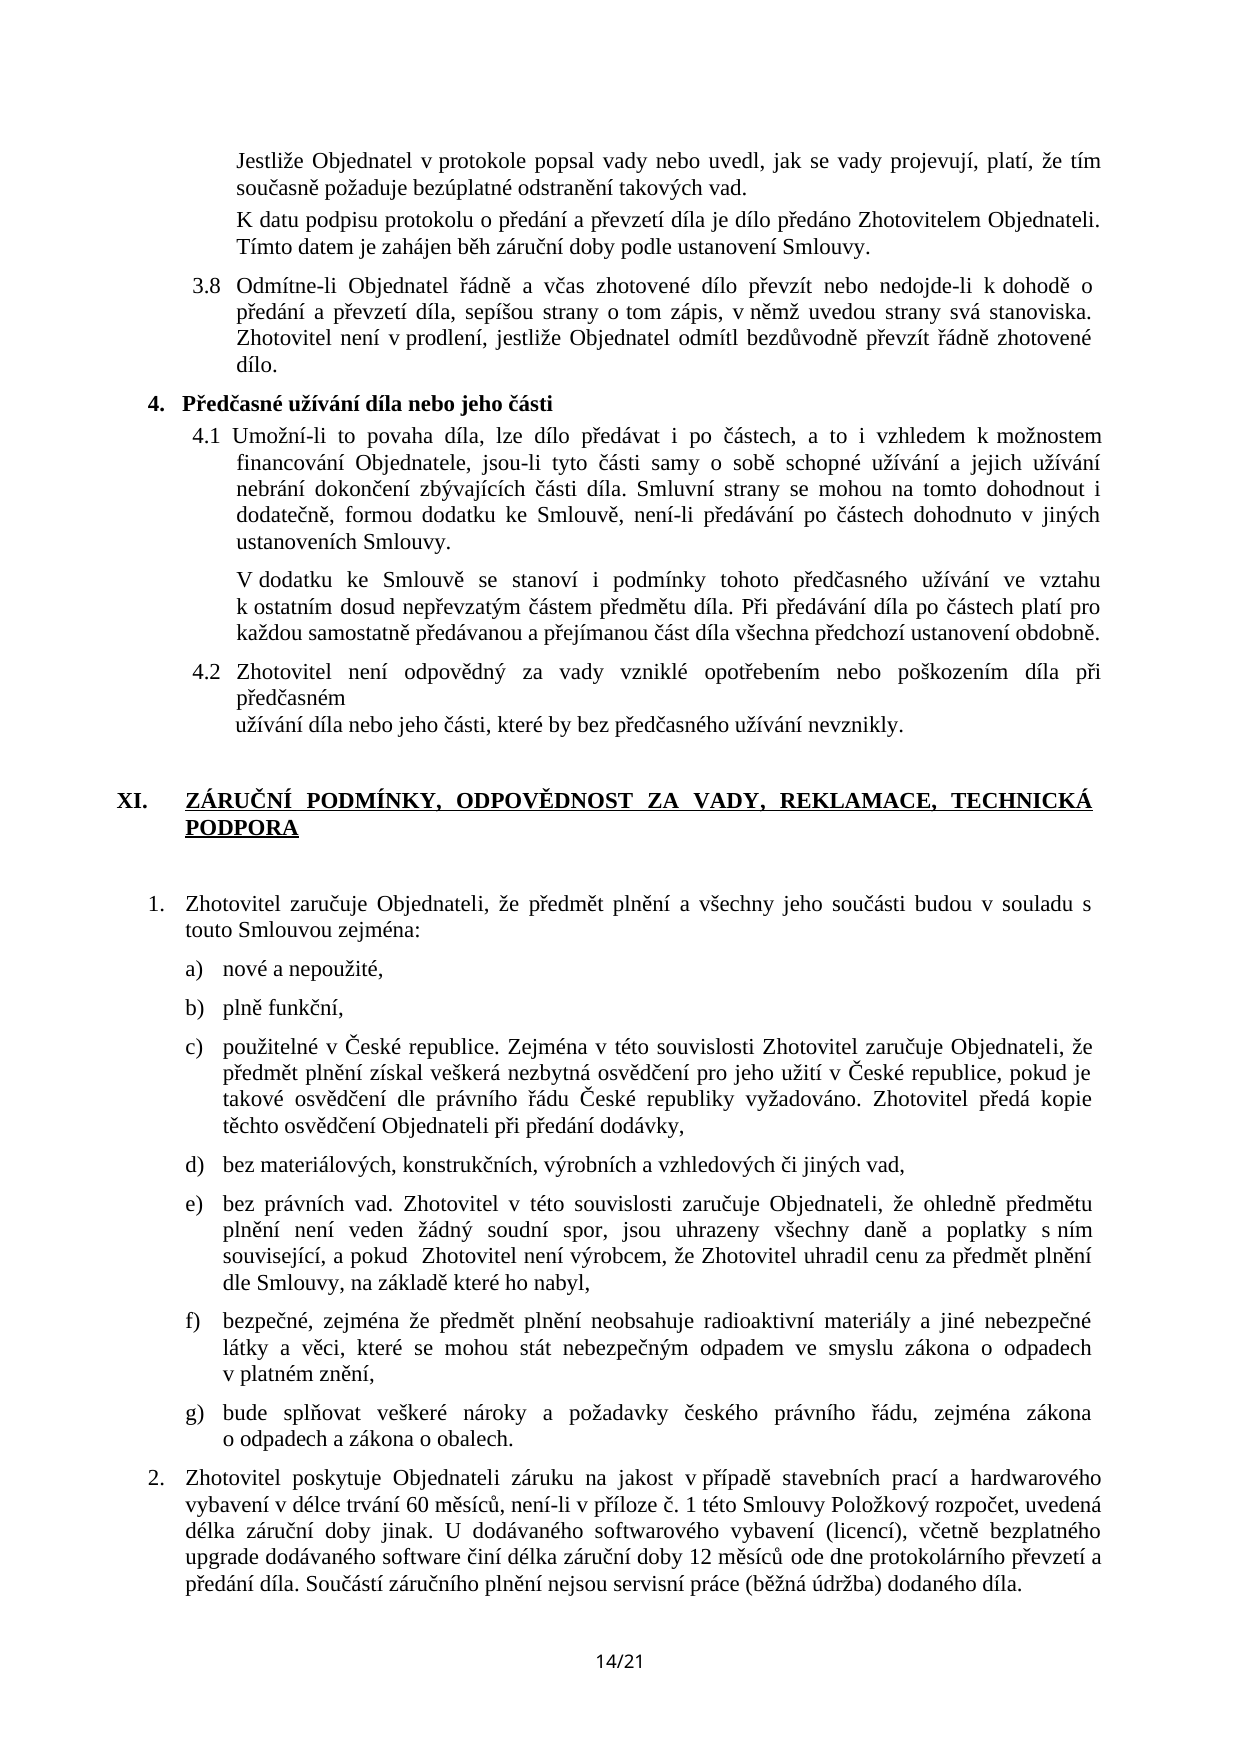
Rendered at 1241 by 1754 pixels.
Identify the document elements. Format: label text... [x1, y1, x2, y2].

text ZÁRUČNÍ PODMÍNKY, ODPOVĚDNOST ZA VADY, REKLAMACE, TECHNICKÁ PODPORA [148, 787, 1093, 840]
list použitelné v České republice. Zejména v této souvislosti Zhotovitel zaručuje Objednateli, že předmět plnění získal veškerá nezbytná osvědčení pro jeho užití v České republice, pokud je takové osvědčení dle právního řádu České republiky vyžadováno. Zhotovitel předá kopie těchto osvědčení Objednateli při předání dodávky, [185, 1033, 1093, 1138]
text 3.8 Odmítne-li Objednatel řádně a včas zhotovené dílo převzít nebo nedojde-li k dohodě o předání a převzetí díla, sepíšou strany o tom zápis, v němž uvedou strany svá stanoviska. Zhotovitel není v prodlení, jestliže Objednatel odmítl bezdůvodně převzít řádně zhotovené dílo. [192, 272, 1093, 377]
list bezpečné, zejména že předmět plnění neobsahuje radioaktivní materiály a jiné nebezpečné látky a věci, které se mohou stát nebezpečným odpadem ve smyslu zákona o odpadech v platném znění, [185, 1307, 1093, 1387]
text užívání díla nebo jeho části, které by bez předčasného užívání nevznikly. [207, 711, 1102, 737]
text V dodatku ke Smlouvě se stanoví i podmínky tohoto předčasného užívání ve vztahu k ostatním dosud nepřevzatým částem předmětu díla. Při předávání díla po částech platí pro každou samostatně předávanou a přejímanou část díla všechna předchozí ustanovení obdobně. [236, 567, 1102, 646]
text 4.2 Zhotovitel není odpovědný za vady vzniklé opotřebením nebo poškozením díla při předčasném [192, 658, 1102, 711]
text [236, 148, 1102, 200]
list bez materiálových, konstrukčních, výrobních a vzhledových či jiných vad, [185, 1151, 1093, 1177]
list Zhotovitel poskytuje Objednateli záruku na jakost v případě stavebních prací a hardwarového vybavení v délce trvání 60 měsíců, není-li v příloze č. 1 této Smlouvy Položkový rozpočet, uvedená délka záruční doby jinak. U dodávaného softwarového vybavení (licencí), včetně bezplatného upgrade dodávaného software činí délka záruční doby 12 měsíců ode dne protokolárního převzetí a předání díla. Součástí záručního plnění nejsou servisní práce (běžná údržba) dodaného díla. [148, 1464, 1102, 1596]
list bude splňovat veškeré nároky a požadavky českého právního řádu, zejména zákona o odpadech a zákona o obalech. [185, 1399, 1093, 1452]
text 4. Předčasné užívání díla nebo jeho části [148, 390, 1102, 416]
text 4.1 Umožní-li to povaha díla, lze dílo předávat i po částech, a to i vzhledem k možnostem financování Objednatele, jsou-li tyto části samy o sobě schopné užívání a jejich užívání nebrání dokončení zbývajících části díla. Smluvní strany se mohou na tomto dohodnout i dodatečně, formou dodatku ke Smlouvě, není-li předávání po částech dohodnuto v jiných ustanoveních Smlouvy. [192, 422, 1102, 554]
list Zhotovitel zaručuje Objednateli, že předmět plnění a všechny jeho součásti budou v souladu s touto Smlouvou zejména: [148, 890, 1093, 943]
list nové a nepoužité, [185, 955, 1093, 981]
list bez právních vad. Zhotovitel v této souvislosti zaručuje Objednateli, že ohledně předmětu plnění není veden žádný soudní spor, jsou uhrazeny všechny daně a poplatky s ním související, a pokud Zhotovitel není výrobcem, že Zhotovitel uhradil cenu za předmět plnění dle Smlouvy, na základě které ho nabyl, [185, 1189, 1093, 1295]
list plně funkční, [185, 994, 1093, 1020]
text K datu podpisu protokolu o předání a převzetí díla je dílo předáno Zhotovitelem Objednateli. Tímto datem je zahájen běh záruční doby podle ustanovení Smlouvy. [236, 207, 1102, 259]
